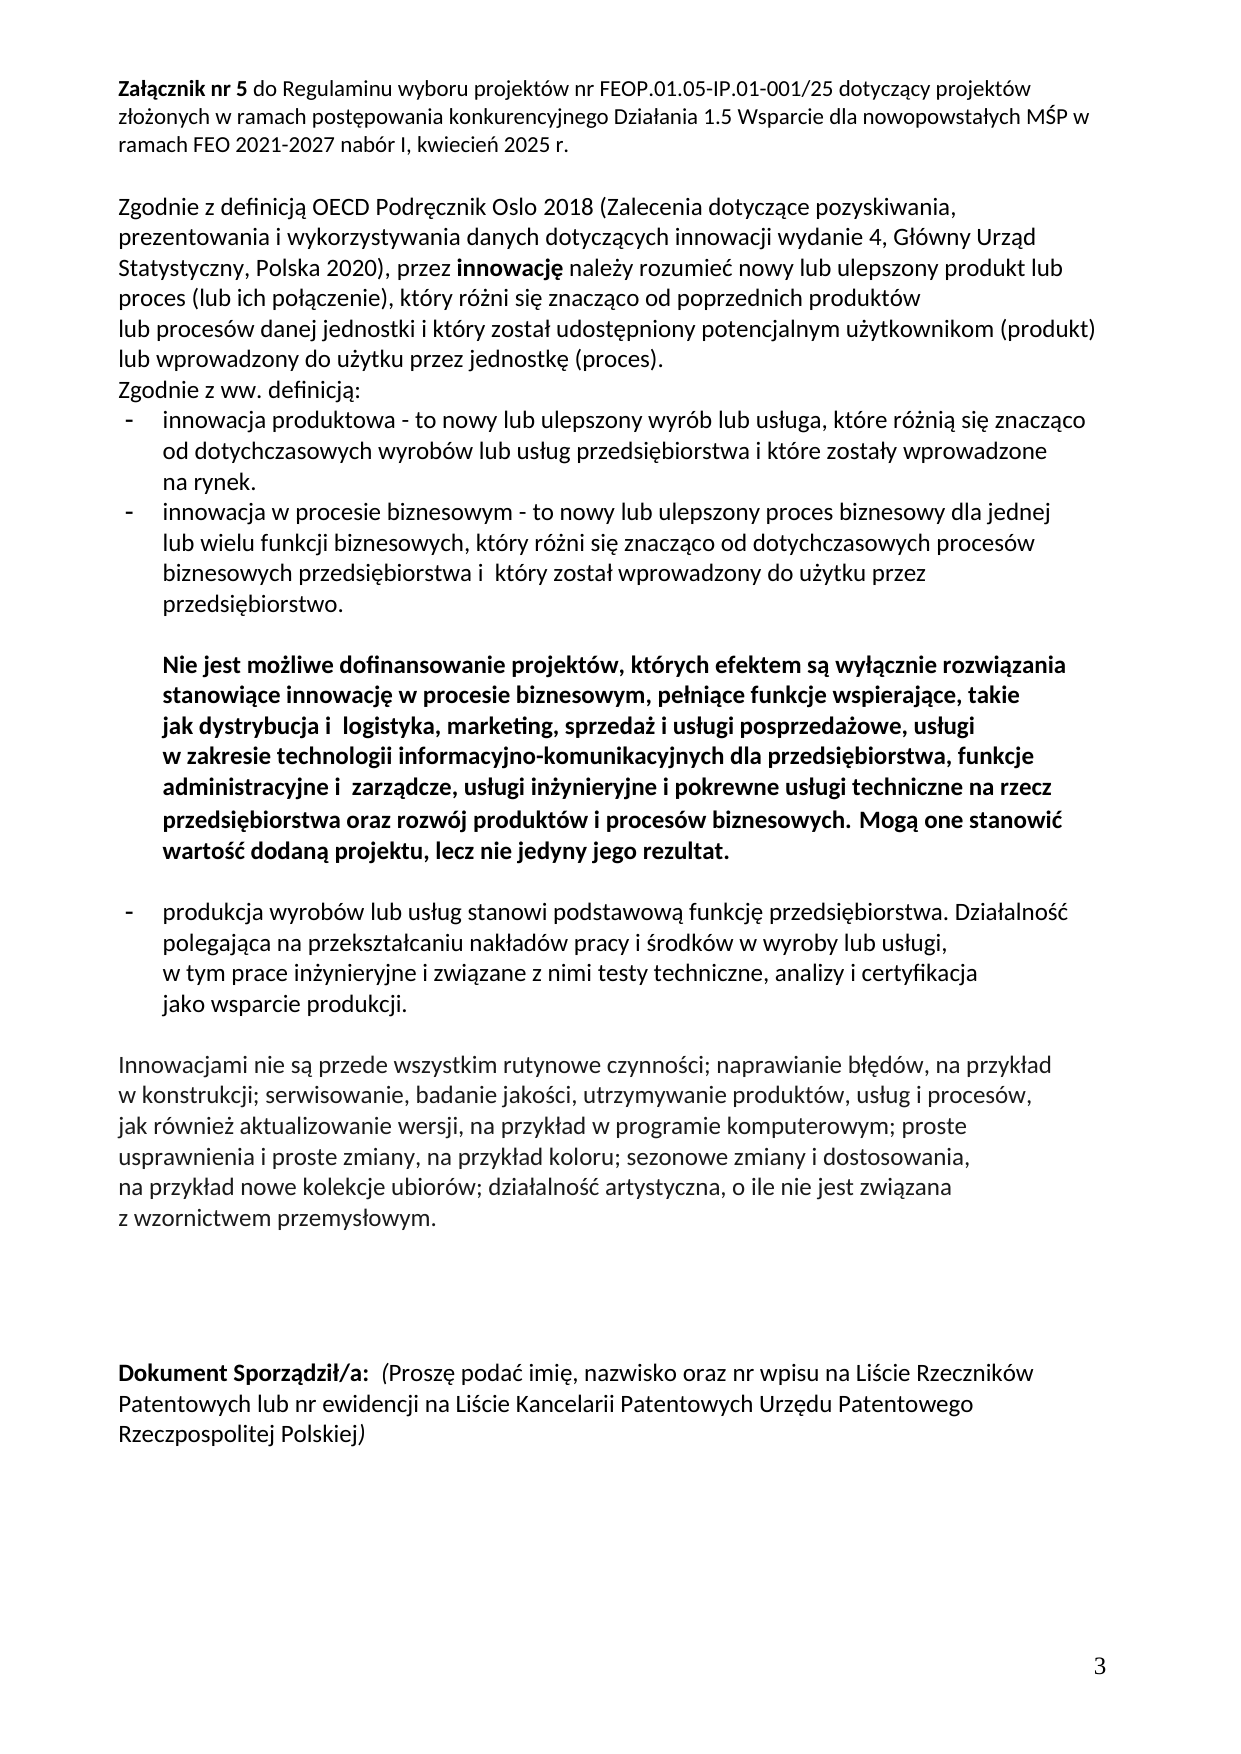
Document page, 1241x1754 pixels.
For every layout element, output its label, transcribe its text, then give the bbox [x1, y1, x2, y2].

text Nie jest możliwe dofinansowanie projektów, których efektem są wyłącznie rozwiązania stanowiące innowację w procesie biznesowym, pełniące funkcje wspierające, takie jak dystrybucja i logistyka, marketing, sprzedaż i usługi posprzedażowe, usługi w zakresie technologii informacyjno-komunikacyjnych dla przedsiębiorstwa, funkcje administracyjne i zarządcze, usługi inżynieryjne i pokrewne usługi techniczne na rzecz przedsiębiorstwa oraz rozwój produktów i procesów biznesowych. Mogą one stanowić wartość dodaną projektu, lecz nie jedyny jego rezultat. [162, 649, 1106, 866]
list innowacja w procesie biznesowym - to nowy lub ulepszony proces biznesowy dla jednej lub wielu funkcji biznesowych, który różni się znacząco od dotychczasowych procesów biznesowych przedsiębiorstwa i który został wprowadzony do użytku przez przedsiębiorstwo. [125, 496, 1106, 618]
text Dokument Sporządził/a: (Proszę podać imię, nazwisko oraz nr wpisu na Liście Rzeczników Patentowych lub nr ewidencji na Liście Kancelarii Patentowych Urzędu Patentowego Rzeczpospolitej Polskiej) [118, 1357, 1106, 1449]
text Innowacjami nie są przede wszystkim rutynowe czynności; naprawianie błędów, na przykład w konstrukcji; serwisowanie, badanie jakości, utrzymywanie produktów, usług i procesów, jak również aktualizowanie wersji, na przykład w programie komputerowym; proste usprawnienia i proste zmiany, na przykład koloru; sezonowe zmiany i dostosowania, na przykład nowe kolekcje ubiorów; działalność artystyczna, o ile nie jest związana z wzornictwem przemysłowym. [118, 1049, 1106, 1232]
text Zgodnie z definicją OECD Podręcznik Oslo 2018 (Zalecenia dotyczące pozyskiwania, prezentowania i wykorzystywania danych dotyczących innowacji wydanie 4, Główny Urząd Statystyczny, Polska 2020), przez innowację należy rozumieć nowy lub ulepszony produkt lub proces (lub ich połączenie), który różni się znacząco od poprzednich produktów lub procesów danej jednostki i który został udostępniony potencjalnym użytkownikom (produkt) lub wprowadzony do użytku przez jednostkę (proces). [118, 191, 1106, 374]
list produkcja wyrobów lub usług stanowi podstawową funkcję przedsiębiorstwa. Działalność polegająca na przekształcaniu nakładów pracy i środków w wyroby lub usługi, w tym prace inżynieryjne i związane z nimi testy techniczne, analizy i certyfikacja jako wsparcie produkcji. [125, 896, 1106, 1018]
list innowacja produktowa - to nowy lub ulepszony wyrób lub usługa, które różnią się znacząco od dotychczasowych wyrobów lub usług przedsiębiorstwa i które zostały wprowadzone na rynek. [125, 404, 1106, 496]
text Zgodnie z ww. definicją: [118, 374, 1106, 404]
